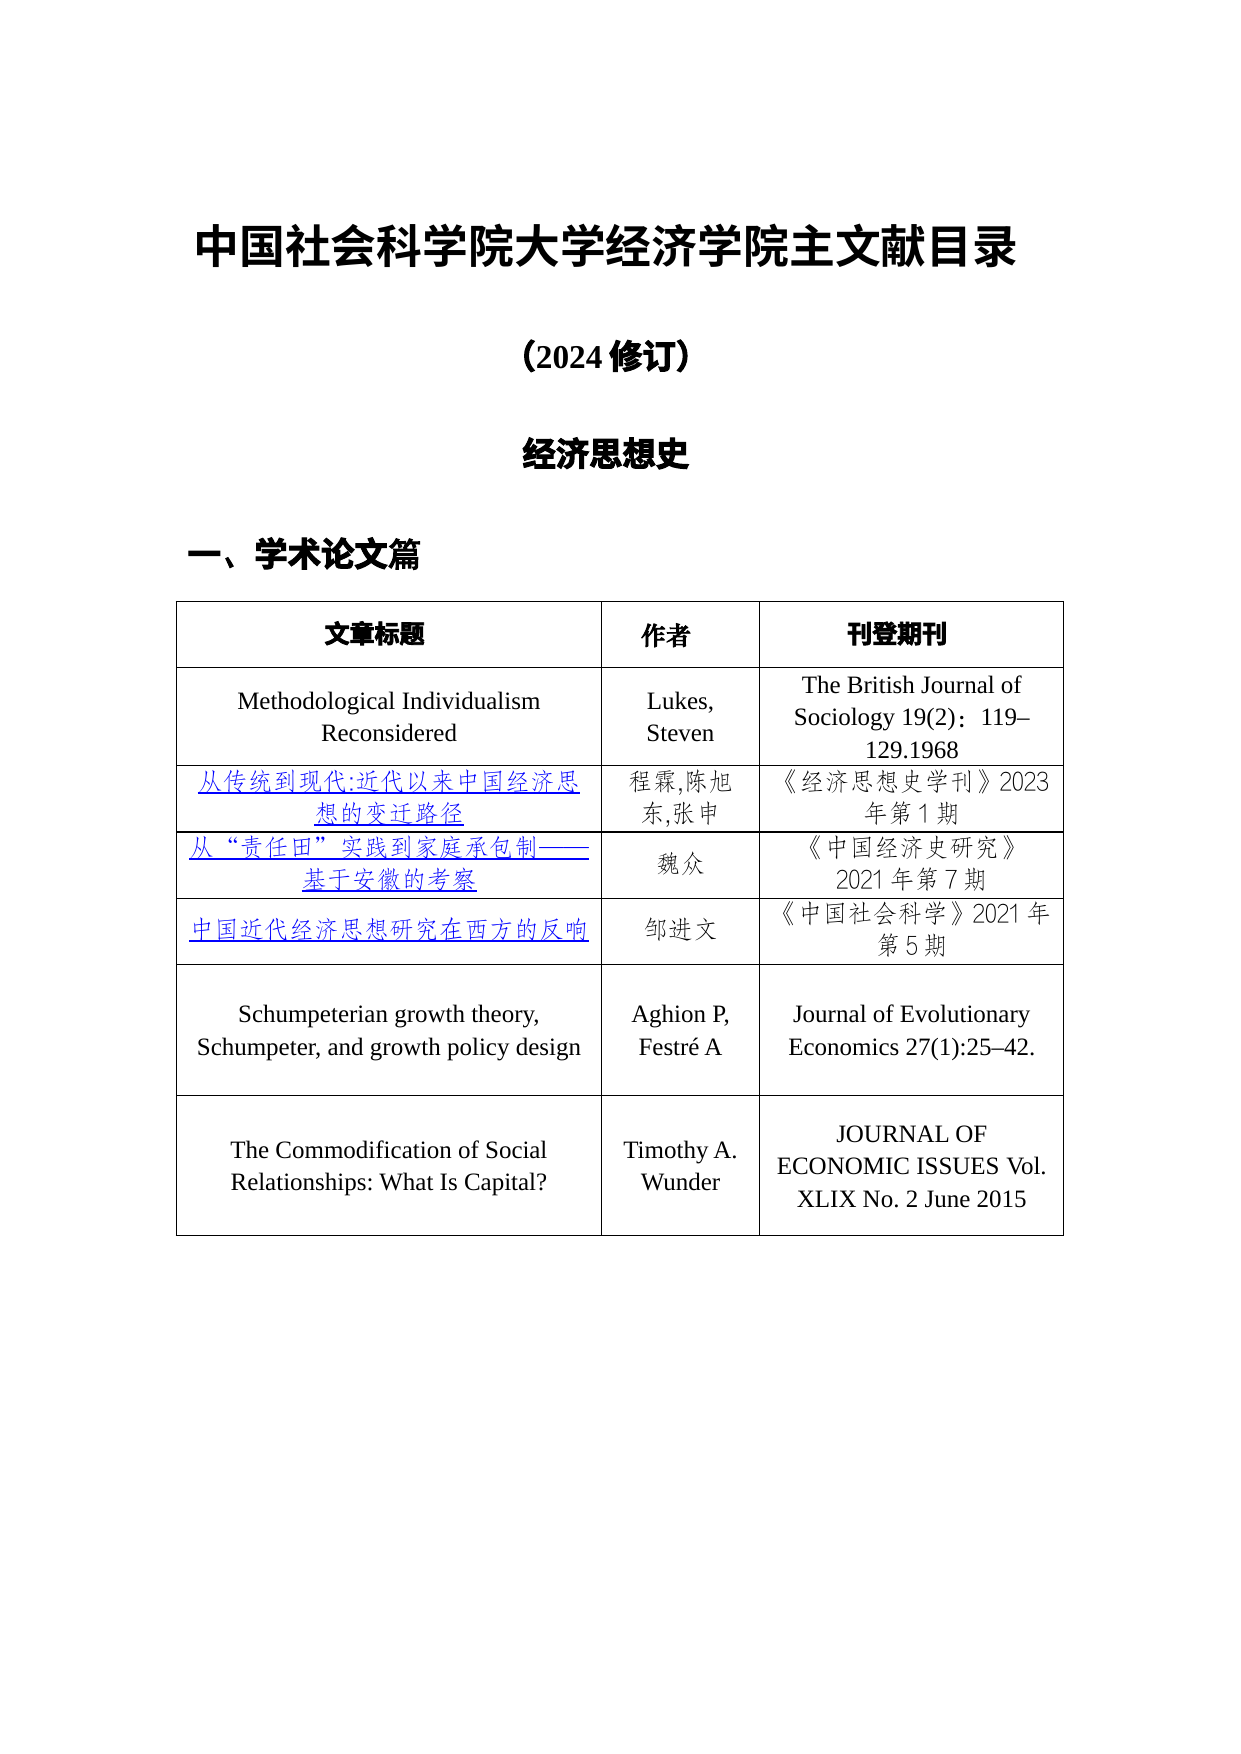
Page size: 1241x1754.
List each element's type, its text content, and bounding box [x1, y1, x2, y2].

table_cell 魏众 [602, 833, 759, 897]
table_cell JOURNAL OF ECONOMIC ISSUES Vol. XLIX No. 2 June 2015 [760, 1096, 1063, 1235]
table_cell 程霖,陈旭东,张申 [602, 766, 759, 831]
text 经济思想史 [187, 422, 1024, 487]
text 中国社会科学院大学经济学院主文献目录 [187, 194, 1024, 292]
table_cell Methodological Individualism Reconsidered [177, 668, 601, 765]
table_header 刊登期刊 [760, 602, 1063, 667]
table_header 文章标题 [177, 602, 601, 667]
table_cell 从传统到现代:近代以来中国经济思想的变迁路径 [177, 766, 601, 831]
table_cell 《中国社会科学》2021年第5期 [760, 899, 1063, 963]
text 一、学术论文篇 [187, 519, 1024, 584]
table_cell 《经济思想史学刊》2023年第1期 [760, 766, 1063, 831]
table_header 作者 [602, 602, 759, 667]
table_cell Timothy A. Wunder [602, 1096, 759, 1235]
table_cell Journal of Evolutionary Economics 27(1):25–42. [760, 965, 1063, 1095]
table_cell 中国近代经济思想研究在西方的反响 [177, 899, 601, 963]
table_cell 从“责任田”实践到家庭承包制——基于安徽的考察 [177, 833, 601, 897]
table_cell The British Journal of Sociology 19(2)：119–129.1968 [760, 668, 1063, 765]
table_cell Lukes, Steven [602, 668, 759, 765]
table_cell Aghion P, Festré A [602, 965, 759, 1095]
table_cell The Commodification of Social Relationships: What Is Capital? [177, 1096, 601, 1235]
table_cell 邹进文 [602, 899, 759, 963]
table_cell Schumpeterian growth theory, Schumpeter, and growth policy design [177, 965, 601, 1095]
text （2024修订） [187, 324, 1024, 389]
table_cell 《中国经济史研究》 2021年第7期 [760, 833, 1063, 897]
